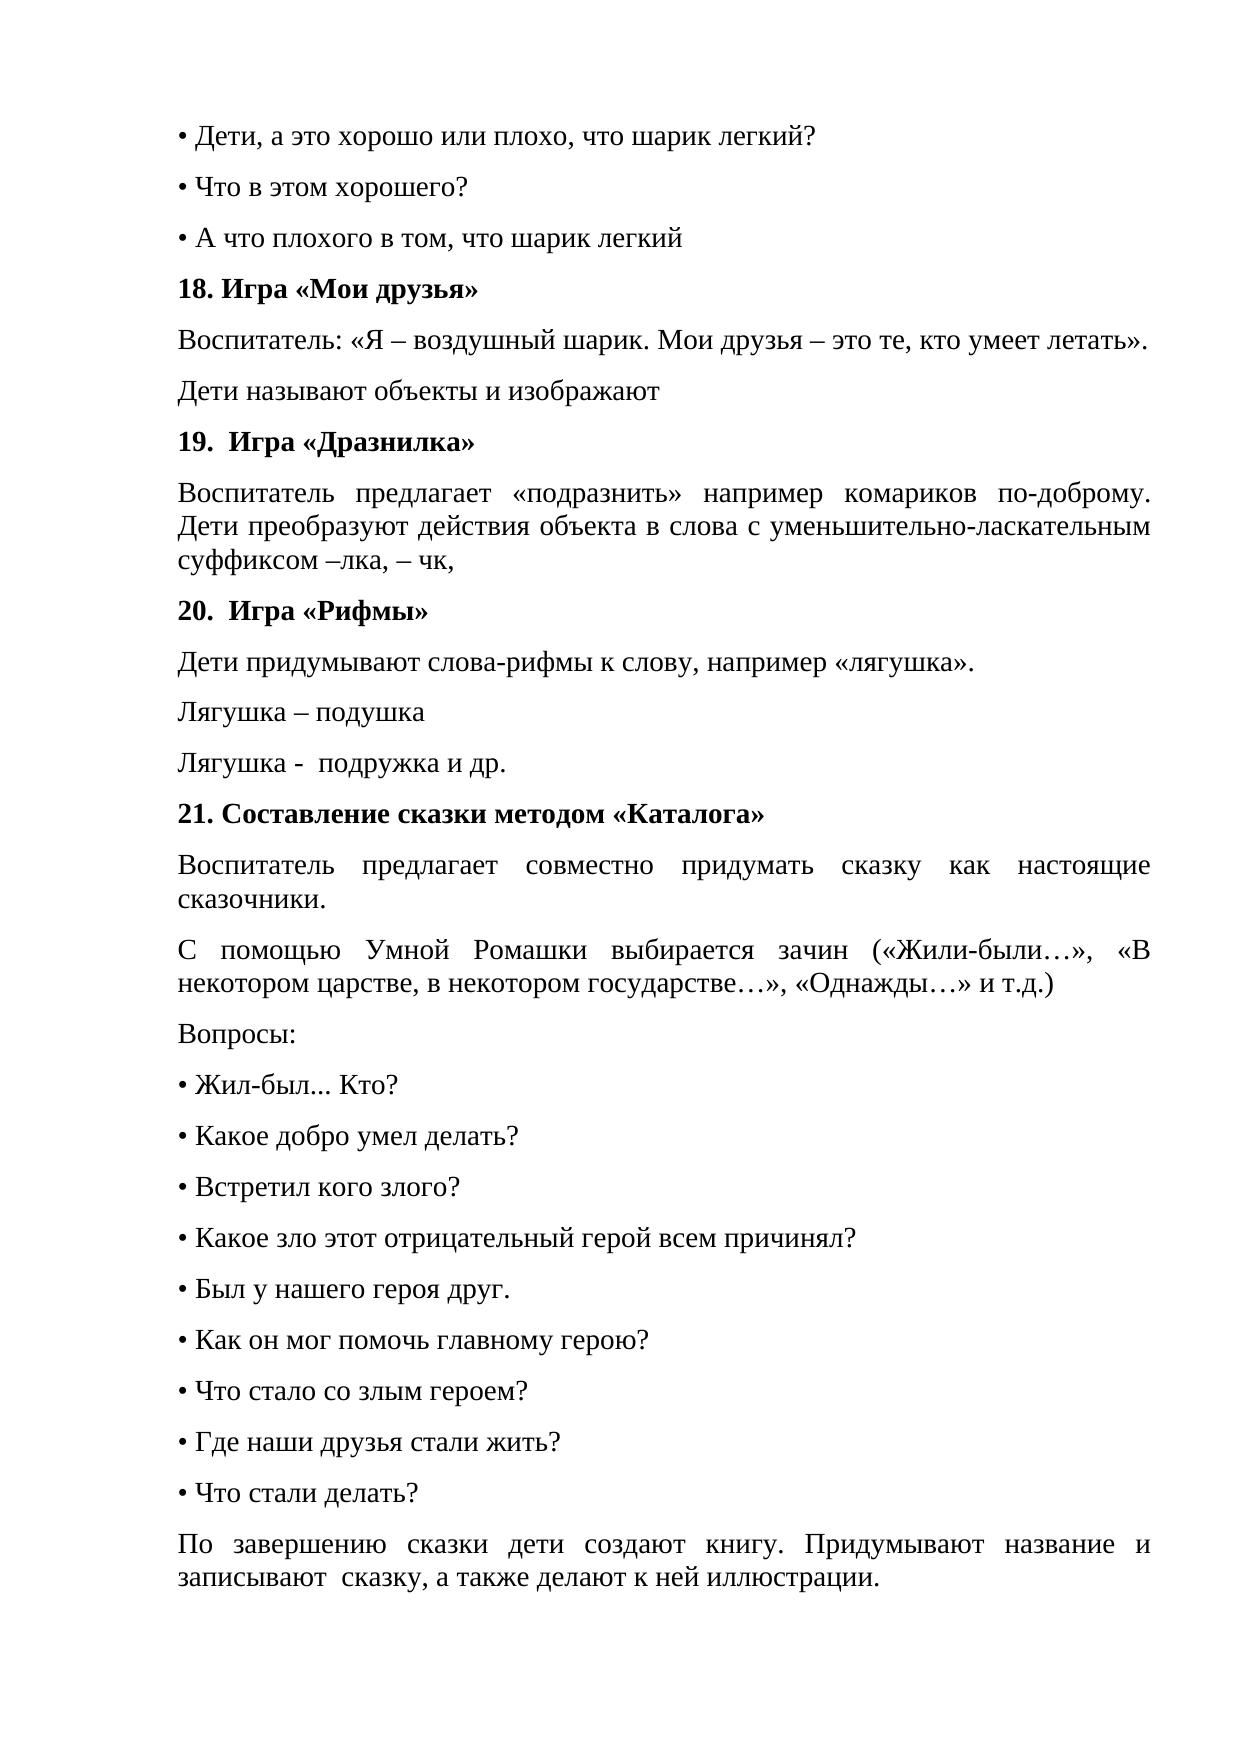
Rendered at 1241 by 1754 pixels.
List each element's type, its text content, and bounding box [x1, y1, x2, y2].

text • Дети, а это хорошо или плохо, что шарик легкий? [177, 118, 1152, 152]
text Вопросы: [177, 1016, 1152, 1050]
text • Как он мог помочь главному герою? [177, 1322, 1152, 1356]
text • Был у нашего героя друг. [177, 1271, 1152, 1304]
text Дети называют объекты и изображают [177, 373, 1152, 406]
text 19. Игра «Дразнилка» [177, 424, 1152, 457]
text • Где наши друзья стали жить? [177, 1424, 1152, 1457]
text Лягушка – подушка [177, 694, 1152, 728]
text • Какое добро умел делать? [177, 1118, 1152, 1152]
text • Встретил кого злого? [177, 1169, 1152, 1203]
text 20. Игра «Рифмы» [177, 593, 1152, 626]
text Воспитатель: «Я – воздушный шарик. Мои друзья – это те, кто умеет летать». [177, 322, 1152, 355]
text • Что стало со злым героем? [177, 1373, 1152, 1406]
text • Жил-был... Кто? [177, 1067, 1152, 1101]
text По завершению сказки дети создают книгу. Придумывают название и записывают сказку, а также делают к ней иллюстрации. [177, 1526, 1152, 1593]
text 18. Игра «Мои друзья» [177, 271, 1152, 304]
text • Что стали делать? [177, 1475, 1152, 1508]
text • Какое зло этот отрицательный герой всем причинял? [177, 1220, 1152, 1254]
text 21. Составление сказки методом «Каталога» [177, 796, 1152, 830]
text Лягушка - подружка и др. [177, 746, 1152, 779]
text • Что в этом хорошего? [177, 169, 1152, 203]
text Дети придумывают слова-рифмы к слову, например «лягушка». [177, 644, 1152, 677]
text Воспитатель предлагает совместно придумать сказку как настоящие сказочники. [177, 847, 1152, 914]
text С помощью Умной Ромашки выбирается зачин («Жили-были…», «В некотором царстве, в некотором государстве…», «Однажды…» и т.д.) [177, 932, 1152, 999]
text Воспитатель предлагает «подразнить» например комариков по-доброму. Дети преобразуют действия объекта в слова с уменьшительно-ласкательным суффиксом –лка, – чк, [177, 475, 1152, 575]
text • А что плохого в том, что шарик легкий [177, 220, 1152, 253]
